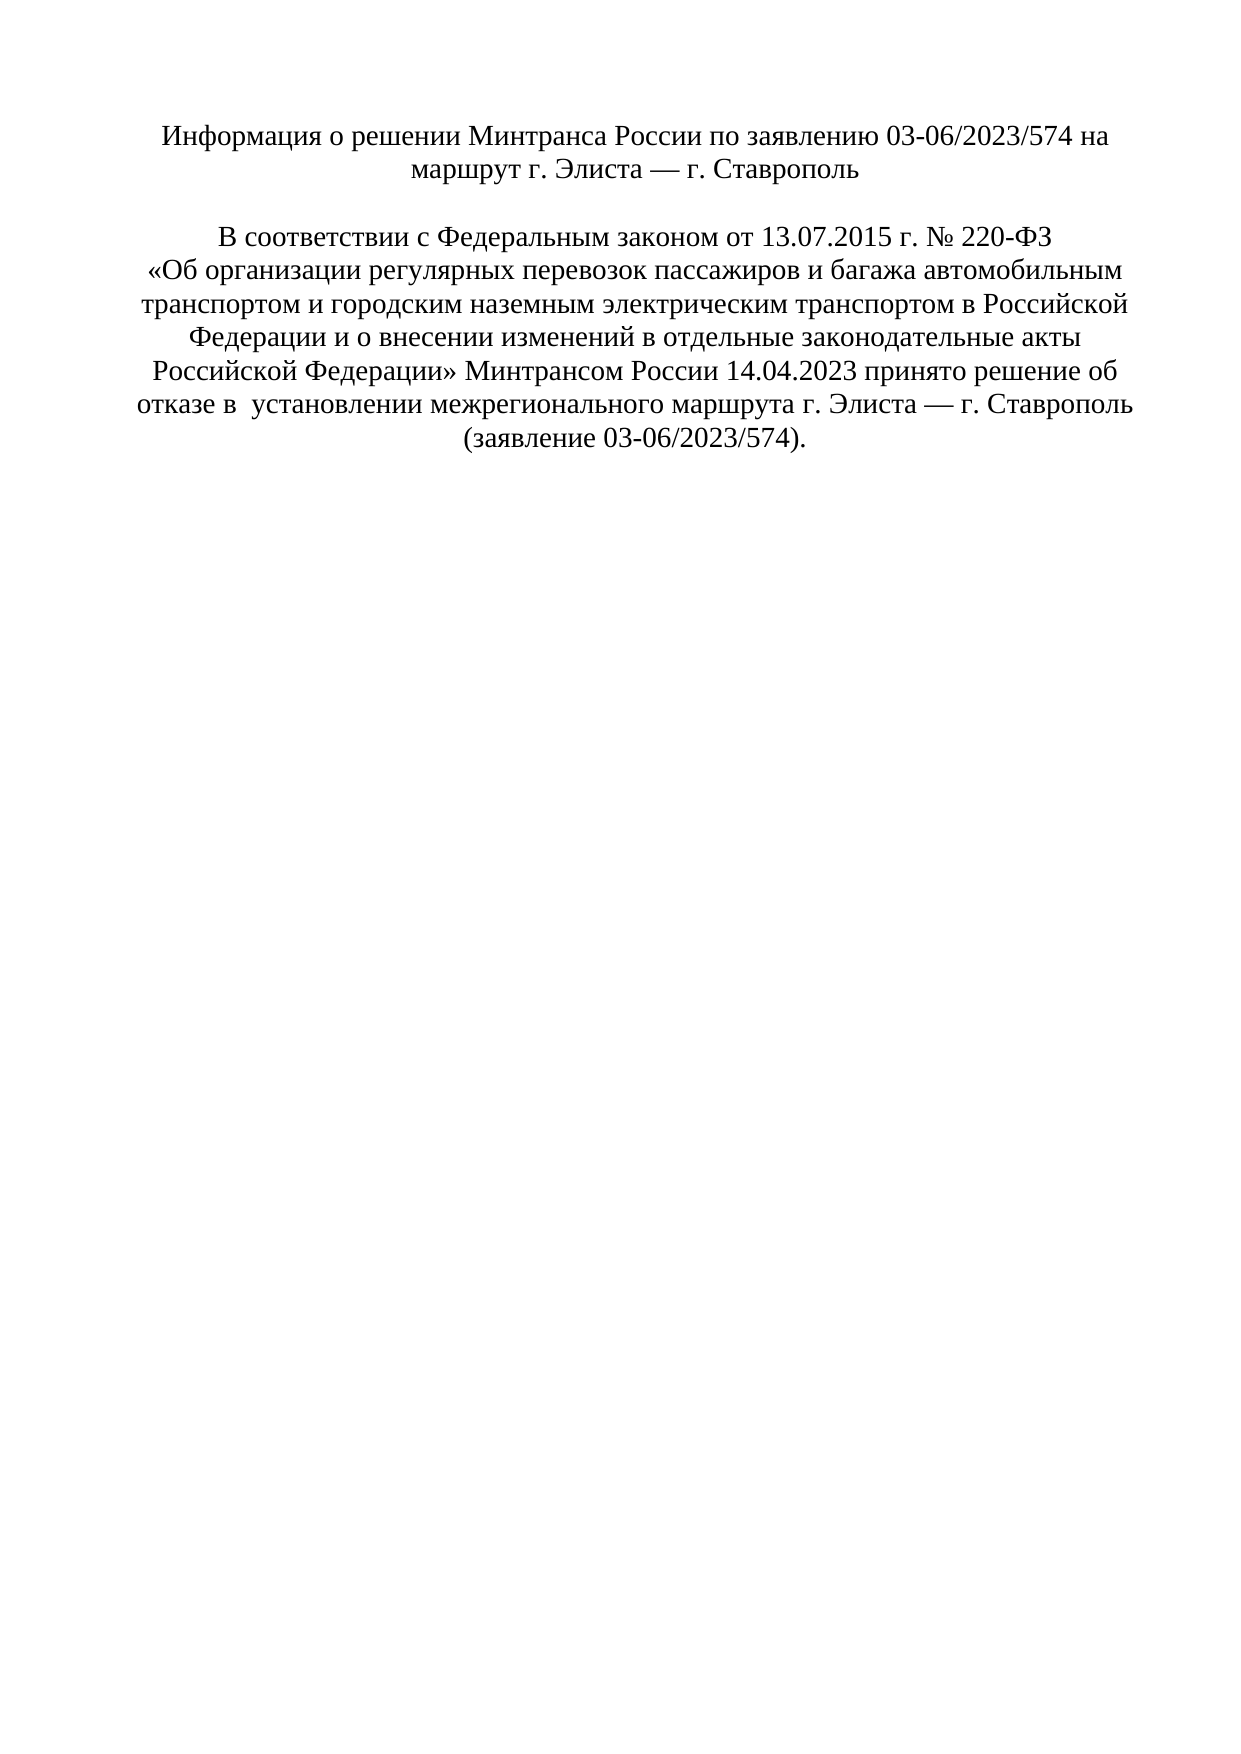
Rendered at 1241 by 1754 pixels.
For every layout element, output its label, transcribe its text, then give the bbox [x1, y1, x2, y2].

text В соответствии с Федеральным законом от 13.07.2015 г. № 220-ФЗ «Об организации регулярных перевозок пассажиров и багажа автомобильным транспортом и городским наземным электрическим транспортом в Российской Федерации и о внесении изменений в отдельные законодательные акты Российской Федерации» Минтрансом России 14.04.2023 принято решение об отказе в установлении межрегионального маршрута г. Элиста — г. Ставрополь (заявление 03-06/2023/574). [118, 219, 1152, 453]
text Информация о решении Минтранса России по заявлению 03-06/2023/574 на маршрут г. Элиста — г. Ставрополь [118, 118, 1152, 185]
